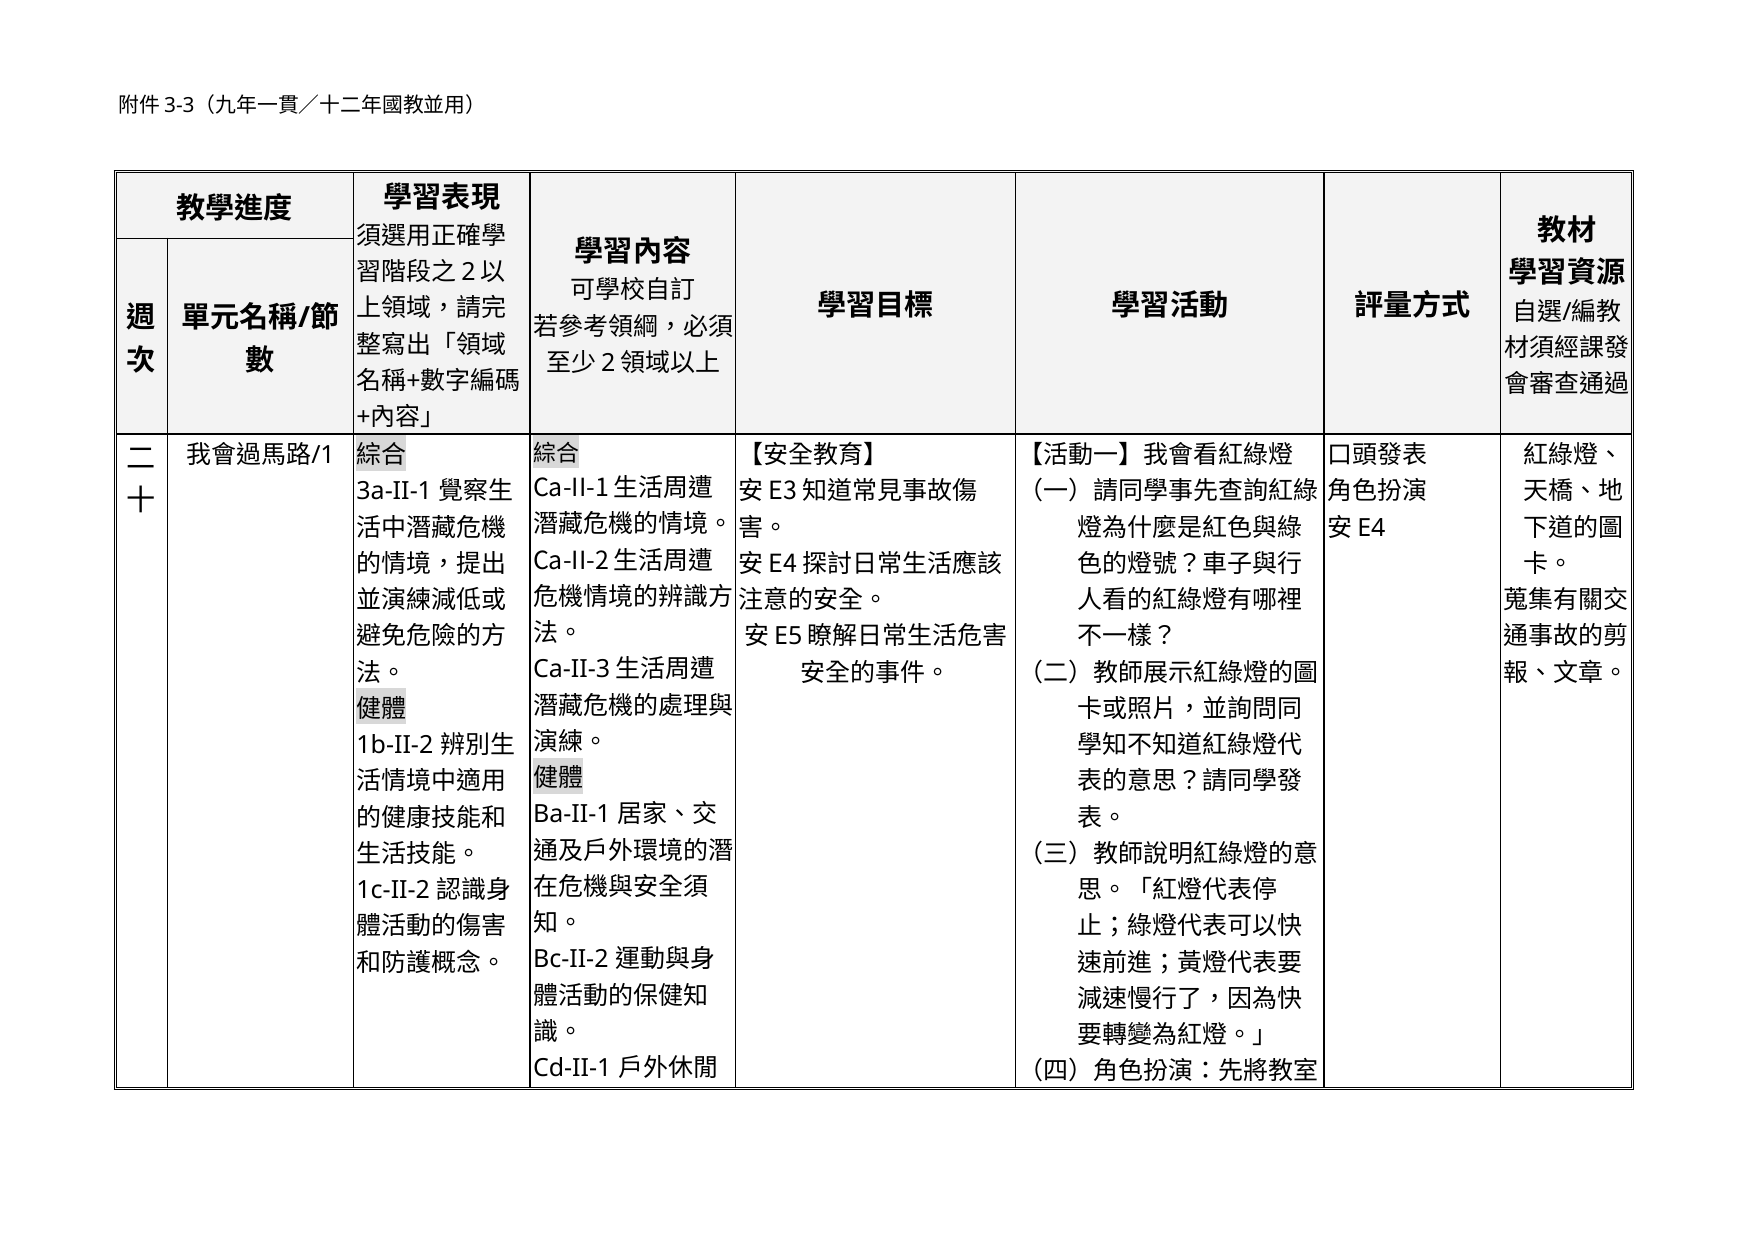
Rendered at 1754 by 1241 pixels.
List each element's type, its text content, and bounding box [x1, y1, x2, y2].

table_header 學習活動 [1016, 173, 1323, 433]
table_cell 口頭發表 角色扮演 安E4 [1325, 435, 1500, 1087]
table_header 學習目標 [736, 173, 1015, 433]
table_cell 週次 [117, 239, 167, 433]
table_header 教材 學習資源 自選/編教材須經課發會審查通過 [1501, 173, 1631, 433]
table_cell 紅綠燈、天橋、地下道的圖卡。 蒐集有關交通事故的剪報、文章。 [1501, 435, 1631, 1087]
table_cell 單元名稱/節數 [168, 239, 353, 433]
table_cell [1016, 435, 1323, 1087]
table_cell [531, 435, 735, 1087]
table_header 評量方式 [1325, 173, 1500, 433]
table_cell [354, 435, 529, 1087]
table_header 學習內容 可學校自訂 若參考領綱，必須至少2領域以上 [531, 173, 735, 433]
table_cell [736, 435, 1015, 1087]
table_header 教學進度 [117, 173, 353, 238]
table_cell 我會過馬路/1 [168, 435, 353, 1087]
table_header 學習表現 須選用正確學習階段之2以上領域，請完整寫出「領域名稱+數字編碼+內容」 [354, 173, 529, 433]
table_cell 二十 [117, 435, 167, 1087]
